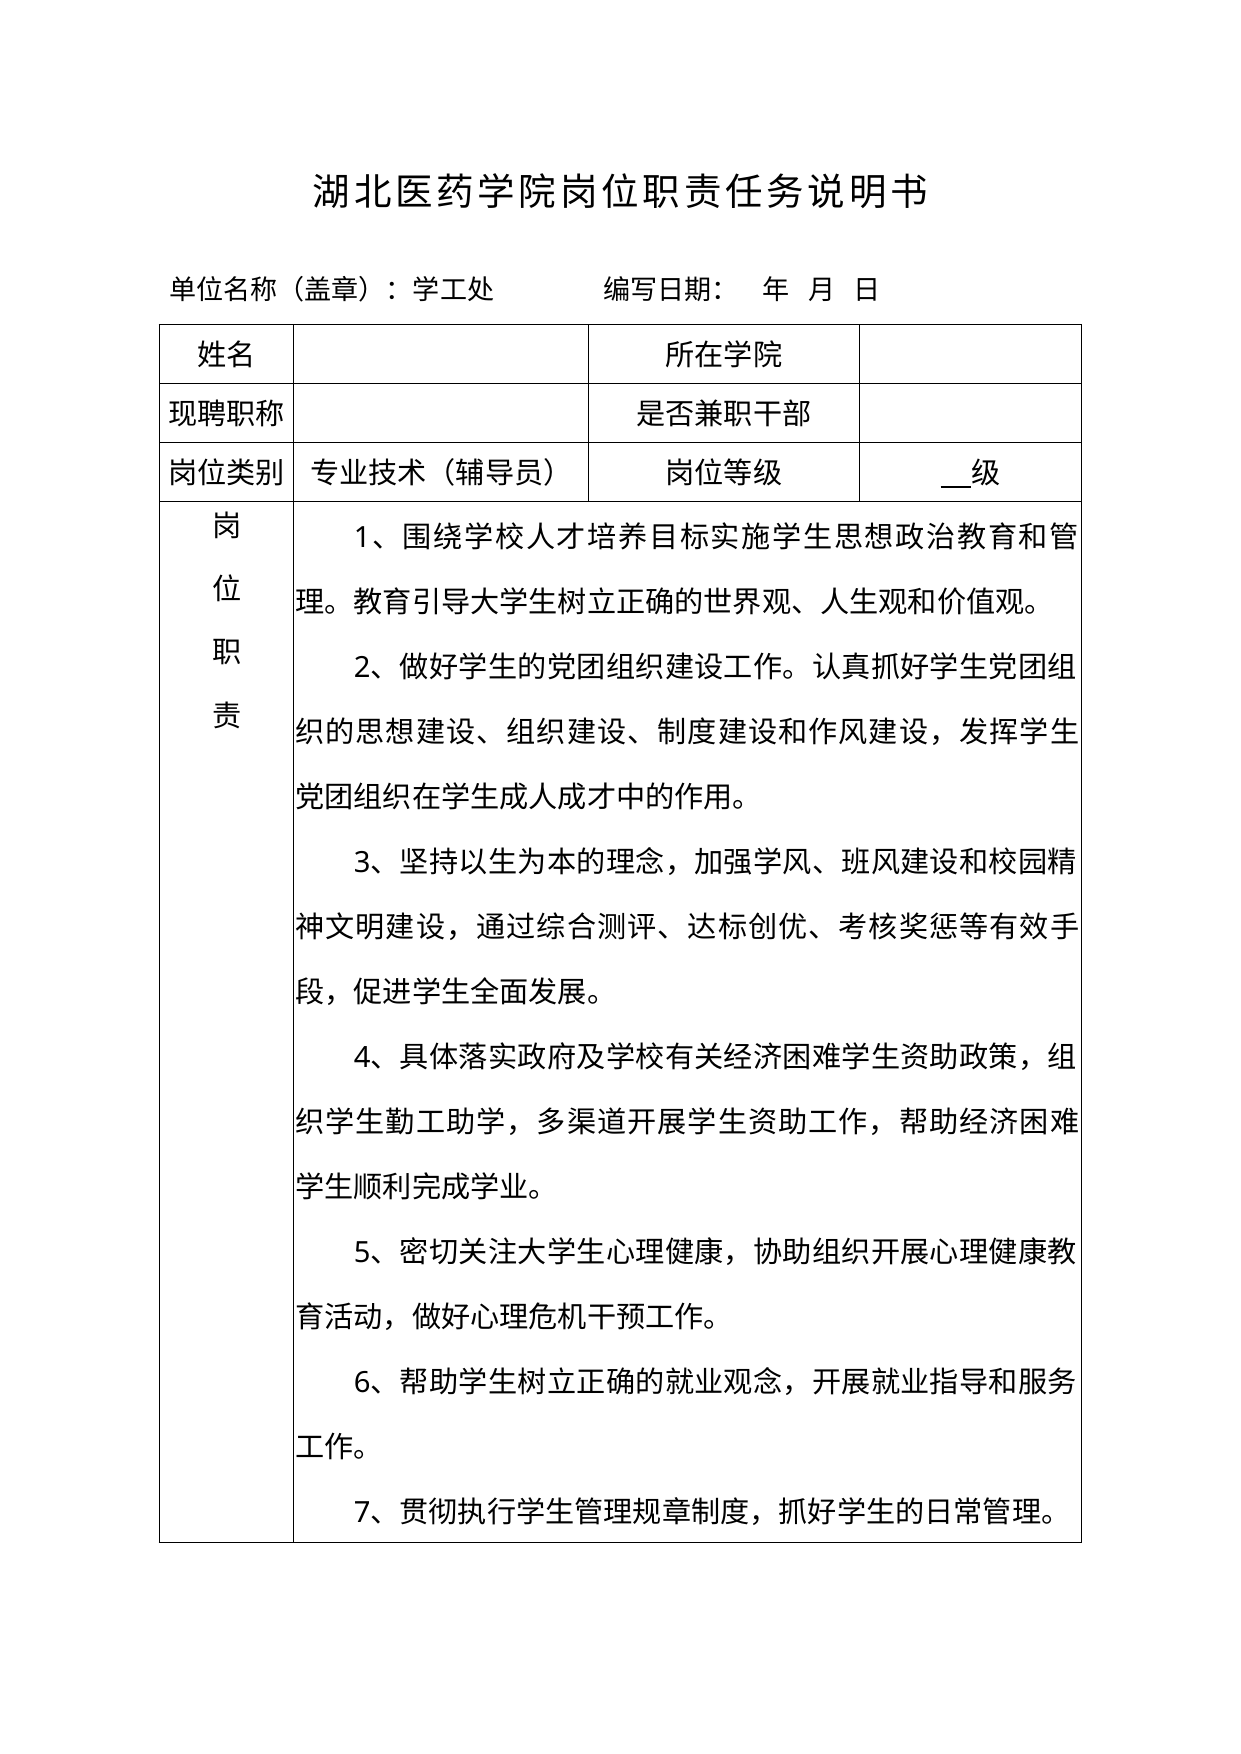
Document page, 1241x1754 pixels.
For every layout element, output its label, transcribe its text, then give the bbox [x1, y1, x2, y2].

table_cell [294, 384, 588, 442]
table_cell 专业技术（辅导员） [294, 443, 588, 501]
table_cell 岗位类别 [160, 443, 293, 501]
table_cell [294, 502, 1081, 1542]
text 单位名称（盖章）：学工处 编写日期： 年 月 日 [169, 268, 1087, 308]
table_cell 是否兼职干部 [589, 384, 859, 442]
table_cell 岗 位 职 责 [160, 502, 293, 1542]
table_cell 现聘职称 [160, 384, 293, 442]
table_cell 岗位等级 [589, 443, 859, 501]
table_header 姓名 [160, 325, 293, 383]
table_header [860, 325, 1081, 383]
table_cell 级 [860, 443, 1081, 501]
table_header [294, 325, 588, 383]
table_header 所在学院 [589, 325, 859, 383]
table_cell [860, 384, 1081, 442]
text 湖北医药学院岗位职责任务说明书 [187, 162, 1053, 216]
